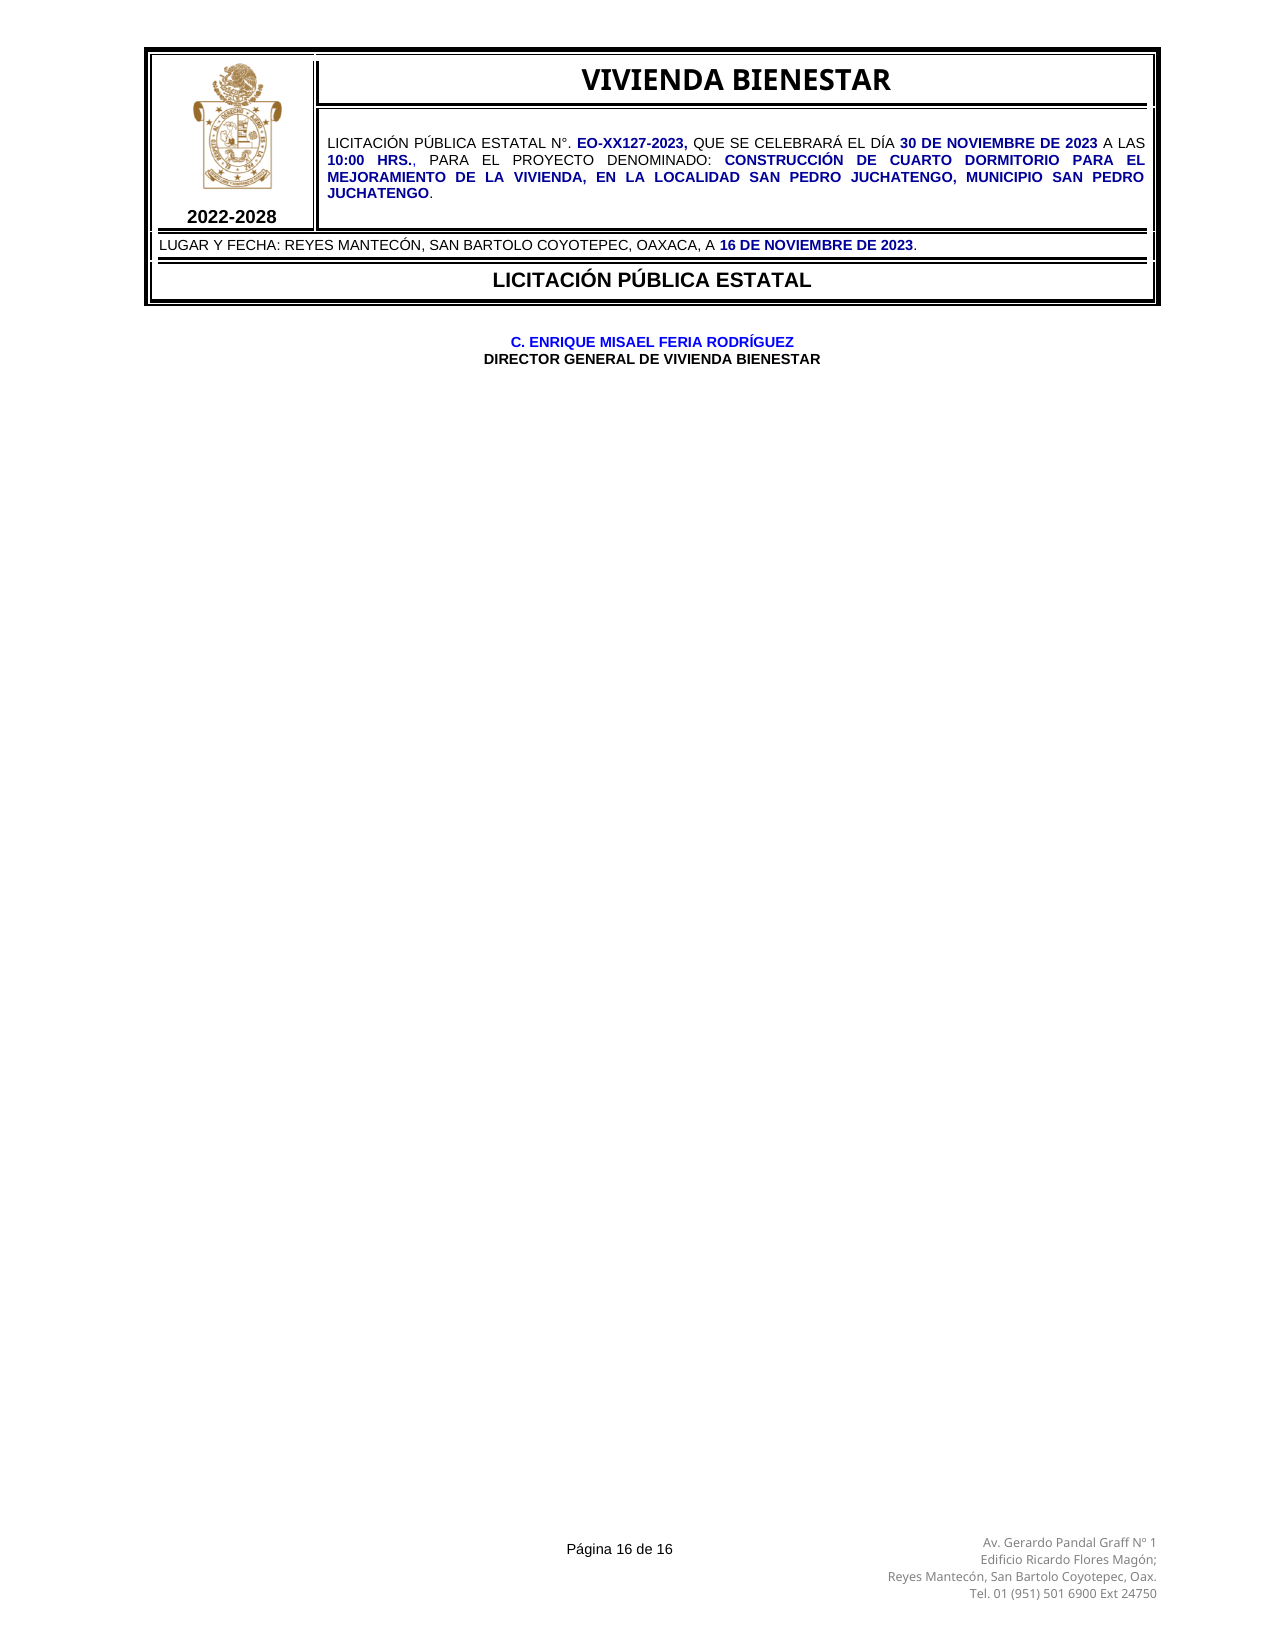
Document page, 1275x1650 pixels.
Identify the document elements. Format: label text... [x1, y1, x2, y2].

picture [187, 59, 285, 188]
text DIRECTOR GENERAL DE VIVIENDA BIENESTAR [148, 351, 1157, 368]
text C. ENRIQUE MISAEL FERIA RODRÍGUEZ [148, 334, 1157, 351]
